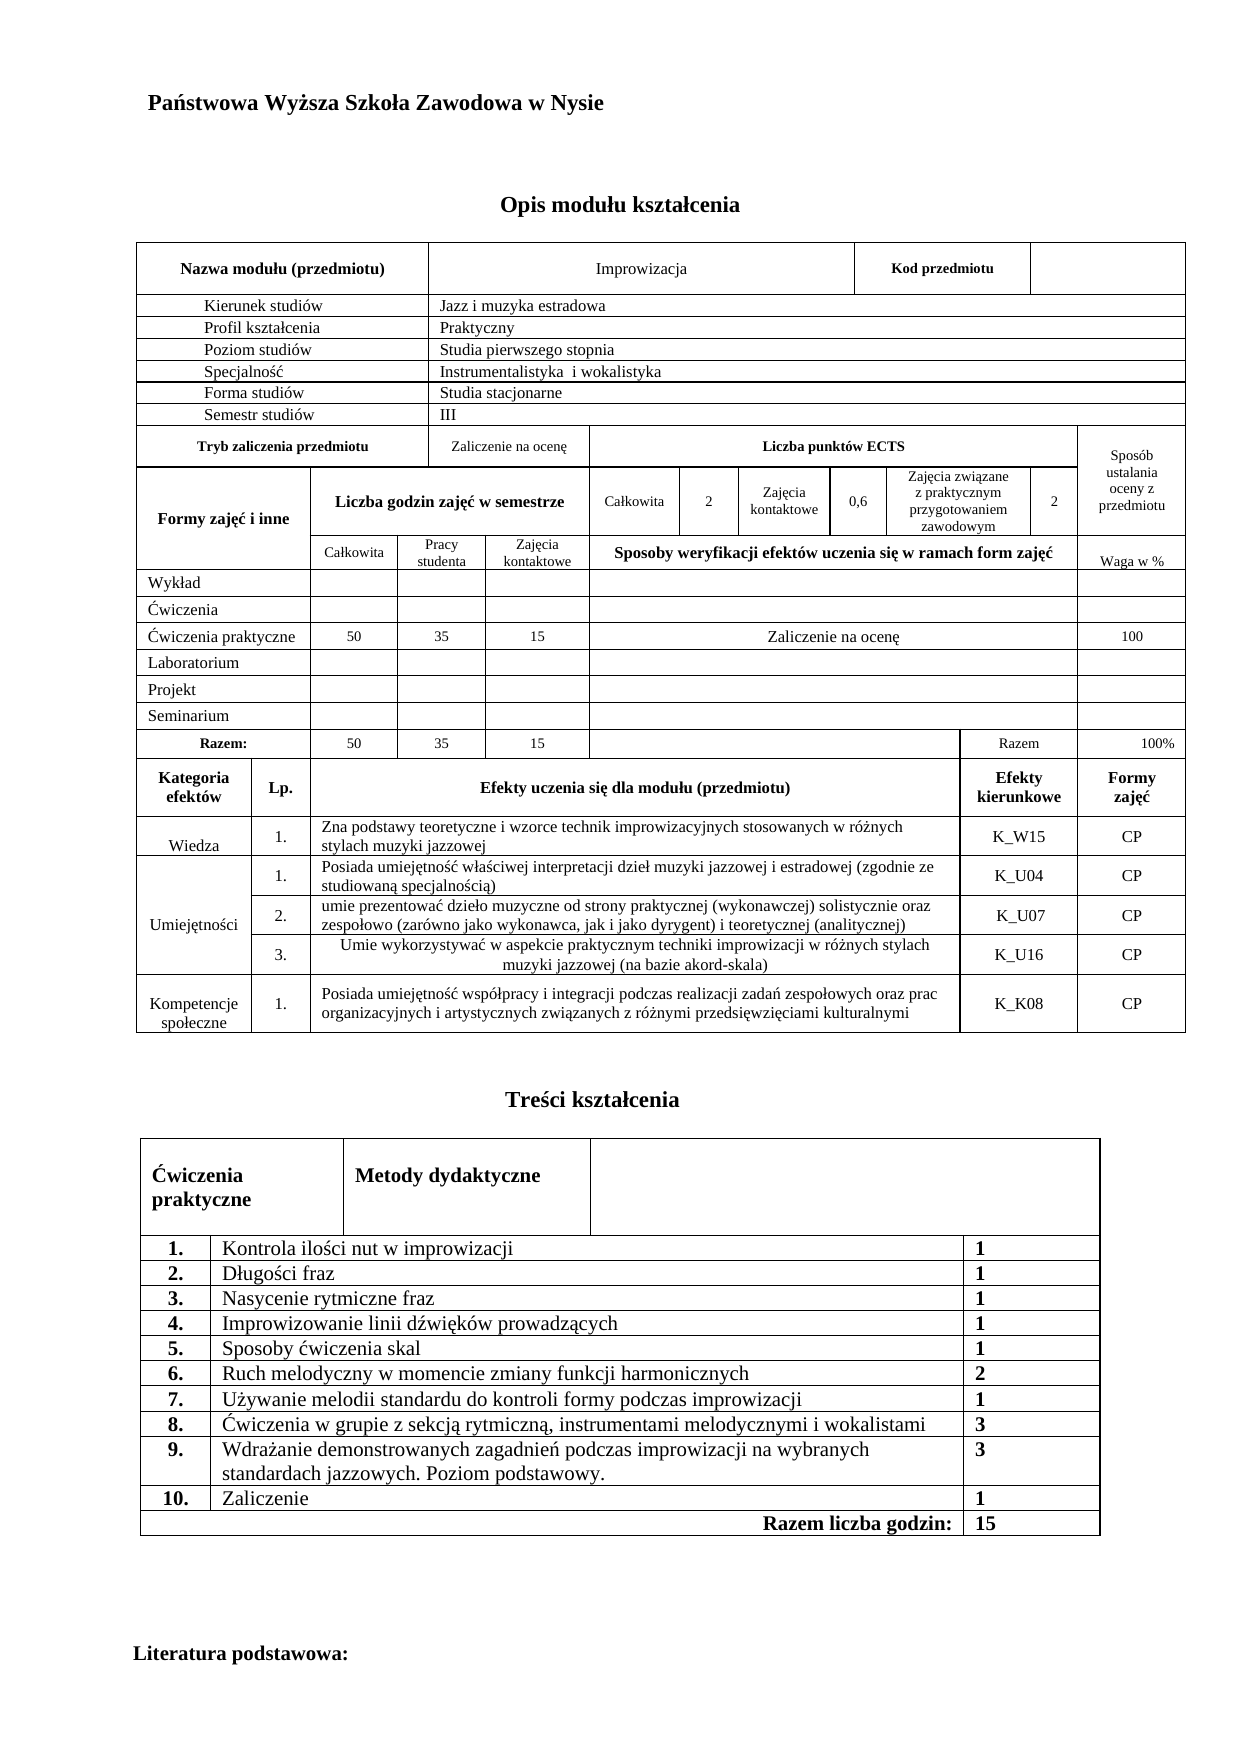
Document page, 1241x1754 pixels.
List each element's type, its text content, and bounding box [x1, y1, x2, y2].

table_cell CP [1078, 817, 1185, 855]
table_cell [486, 597, 589, 622]
table_cell K_K08 [961, 975, 1077, 1032]
table_cell [398, 597, 485, 622]
table_cell 0,6 [831, 468, 886, 534]
table_cell Całkowita [311, 536, 397, 569]
table_cell 9. [141, 1437, 210, 1485]
text Treści kształcenia [148, 1086, 1092, 1112]
table_cell Kontrola ilości nut w improwizacji [211, 1236, 963, 1260]
table_cell [398, 703, 485, 728]
table_cell [311, 650, 397, 675]
table_cell [398, 570, 485, 596]
table_header Improwizacja [429, 243, 854, 294]
table_cell 15 [486, 623, 589, 649]
table_cell [1078, 703, 1185, 728]
table_cell Zajęcia kontaktowe [486, 536, 589, 569]
table_cell Sposoby ćwiczenia skal [211, 1336, 963, 1360]
table_cell [486, 650, 589, 675]
table_cell 2. [141, 1261, 210, 1285]
table_cell Kategoria efektów [137, 759, 251, 816]
table_cell [311, 597, 397, 622]
table_cell 1. [141, 1236, 210, 1260]
table_cell Zajęcia związane z praktycznym przygotowaniem zawodowym [887, 468, 1030, 534]
text Opis modułu kształcenia [148, 191, 1092, 217]
table_cell Zna podstawy teoretyczne i wzorce technik improwizacyjnych stosowanych w różnych stylach muzyki jazzowej [311, 817, 959, 855]
table_cell K_U04 [961, 856, 1077, 895]
table_cell [486, 676, 589, 702]
table_cell 10. [141, 1486, 210, 1510]
table_cell 3. [141, 1286, 210, 1310]
table_cell [590, 730, 959, 757]
table_cell [1078, 597, 1185, 622]
table_cell Forma studiów [137, 383, 428, 403]
table_cell Wykład [137, 570, 310, 596]
table_cell Nasycenie rytmiczne fraz [211, 1286, 963, 1310]
table_cell Improwizowanie linii dźwięków prowadzących [211, 1311, 963, 1335]
table_cell Projekt [137, 676, 310, 702]
table_header Ćwiczenia praktyczne [141, 1139, 343, 1235]
table_cell 1 [964, 1261, 1099, 1285]
table_cell [1078, 676, 1185, 702]
table_cell 2 [1031, 468, 1077, 534]
table_cell Razem liczba godzin: [141, 1511, 963, 1535]
table_cell 1. [252, 975, 310, 1032]
table_cell Wdrażanie demonstrowanych zagadnień podczas improwizacji na wybranych standardach jazzowych. Poziom podstawowy. [211, 1437, 963, 1485]
table_cell Formy zajęć [1078, 759, 1185, 816]
table_cell Kierunek studiów [137, 295, 428, 316]
table_cell 50 [311, 623, 397, 649]
table_cell [398, 676, 485, 702]
table_cell Umie wykorzystywać w aspekcie praktycznym techniki improwizacji w różnych stylach muzyki jazzowej (na bazie akord-skala) [311, 935, 959, 973]
table_cell 1 [964, 1336, 1099, 1360]
table_header Nazwa modułu (przedmiotu) [137, 243, 428, 294]
table_cell 1 [964, 1286, 1099, 1310]
table_cell Razem: [137, 730, 310, 757]
table_cell Instrumentalistyka i wokalistyka [429, 361, 1185, 381]
table_header [1031, 243, 1185, 294]
text Literatura podstawowa: [133, 1641, 1092, 1665]
table_cell Tryb zaliczenia przedmiotu [137, 426, 428, 466]
table_cell [1078, 570, 1185, 596]
table_cell 100% [1078, 730, 1185, 757]
table_cell [486, 703, 589, 728]
table_cell [311, 676, 397, 702]
table_cell Jazz i muzyka estradowa [429, 295, 1185, 316]
table_cell K_U16 [961, 935, 1077, 973]
table_cell K_W15 [961, 817, 1077, 855]
table_cell CP [1078, 856, 1185, 895]
table_cell Zajęcia kontaktowe [739, 468, 829, 534]
table_cell [398, 650, 485, 675]
table_cell 1. [252, 856, 310, 895]
table_cell Pracy studenta [398, 536, 485, 569]
table_cell CP [1078, 896, 1185, 934]
table_cell Wiedza [137, 817, 251, 855]
table_cell 35 [398, 730, 485, 757]
table_cell Posiada umiejętność właściwej interpretacji dzieł muzyki jazzowej i estradowej (zgodnie ze studiowaną specjalnością) [311, 856, 959, 895]
table_cell Ruch melodyczny w momencie zmiany funkcji harmonicznych [211, 1361, 963, 1385]
table_cell umie prezentować dzieło muzyczne od strony praktycznej (wykonawczej) solistycznie oraz zespołowo (zarówno jako wykonawca, jak i jako dyrygent) i teoretycznej (analitycznej) [311, 896, 959, 934]
table_cell Posiada umiejętność współpracy i integracji podczas realizacji zadań zespołowych oraz prac organizacyjnych i artystycznych związanych z różnymi przedsięwzięciami kulturalnymi [311, 975, 959, 1032]
table_cell Razem [961, 730, 1077, 757]
table_cell Kompetencje społeczne [137, 975, 251, 1032]
table_cell Lp. [252, 759, 310, 816]
table_cell 1 [964, 1311, 1099, 1335]
table_cell Profil kształcenia [137, 317, 428, 338]
table_cell Liczba punktów ECTS [590, 426, 1077, 466]
table_cell Sposoby weryfikacji efektów uczenia się w ramach form zajęć [590, 536, 1077, 569]
table_cell 1 [964, 1386, 1099, 1411]
table_cell 35 [398, 623, 485, 649]
table_cell Waga w % [1078, 536, 1185, 569]
table_header [591, 1139, 1099, 1235]
table_cell 4. [141, 1311, 210, 1335]
table_cell [1078, 650, 1185, 675]
table_cell Laboratorium [137, 650, 310, 675]
table_cell 3. [252, 935, 310, 973]
table_cell Zaliczenie na ocenę [429, 426, 589, 466]
table_cell 100 [1078, 623, 1185, 649]
table_cell [311, 570, 397, 596]
table_cell Całkowita [590, 468, 679, 534]
table_cell [590, 597, 1077, 622]
table_cell Zaliczenie na ocenę [590, 623, 1077, 649]
table_cell [590, 703, 1077, 728]
table_cell Sposób ustalania oceny z przedmiotu [1078, 426, 1185, 534]
table_cell Semestr studiów [137, 404, 428, 425]
table_cell CP [1078, 975, 1185, 1032]
table_cell 3 [964, 1412, 1099, 1436]
table_cell 2. [252, 896, 310, 934]
table_cell 2 [964, 1361, 1099, 1385]
table_cell 1 [964, 1236, 1099, 1260]
table_cell Poziom studiów [137, 339, 428, 359]
table_cell 1. [252, 817, 310, 855]
table_cell Ćwiczenia [137, 597, 310, 622]
table_cell Ćwiczenia w grupie z sekcją rytmiczną, instrumentami melodycznymi i wokalistami [211, 1412, 963, 1436]
table_cell 15 [486, 730, 589, 757]
table_cell 2 [680, 468, 738, 534]
table_cell Używanie melodii standardu do kontroli formy podczas improwizacji [211, 1386, 963, 1411]
table_cell 1 [964, 1486, 1099, 1510]
table_cell Praktyczny [429, 317, 1185, 338]
table_cell Studia stacjonarne [429, 383, 1185, 403]
table_cell Efekty kierunkowe [961, 759, 1077, 816]
table_cell Ćwiczenia praktyczne [137, 623, 310, 649]
table_cell Zaliczenie [211, 1486, 963, 1510]
table_cell CP [1078, 935, 1185, 973]
table_cell Specjalność [137, 361, 428, 381]
table_cell 50 [311, 730, 397, 757]
text Państwowa Wyższa Szkoła Zawodowa w Nysie [148, 89, 1092, 115]
table_cell [590, 650, 1077, 675]
table_cell Liczba godzin zajęć w semestrze [311, 468, 589, 534]
table_cell 3 [964, 1437, 1099, 1485]
table_cell [311, 703, 397, 728]
table_cell Długości fraz [211, 1261, 963, 1285]
table_cell [590, 570, 1077, 596]
table_header Metody dydaktyczne [344, 1139, 590, 1235]
table_cell 15 [964, 1511, 1099, 1535]
table_cell Seminarium [137, 703, 310, 728]
table_cell 8. [141, 1412, 210, 1436]
table_cell [590, 676, 1077, 702]
table_cell 6. [141, 1361, 210, 1385]
table_cell K_U07 [961, 896, 1077, 934]
table_cell Formy zajęć i inne [137, 468, 310, 569]
table_cell 7. [141, 1386, 210, 1411]
table_cell [486, 570, 589, 596]
table_cell 5. [141, 1336, 210, 1360]
table_header Kod przedmiotu [855, 243, 1030, 294]
table_cell Umiejętności [137, 856, 251, 973]
table_cell Studia pierwszego stopnia [429, 339, 1185, 359]
table_cell III [429, 404, 1185, 425]
table_cell Efekty uczenia się dla modułu (przedmiotu) [311, 759, 959, 816]
